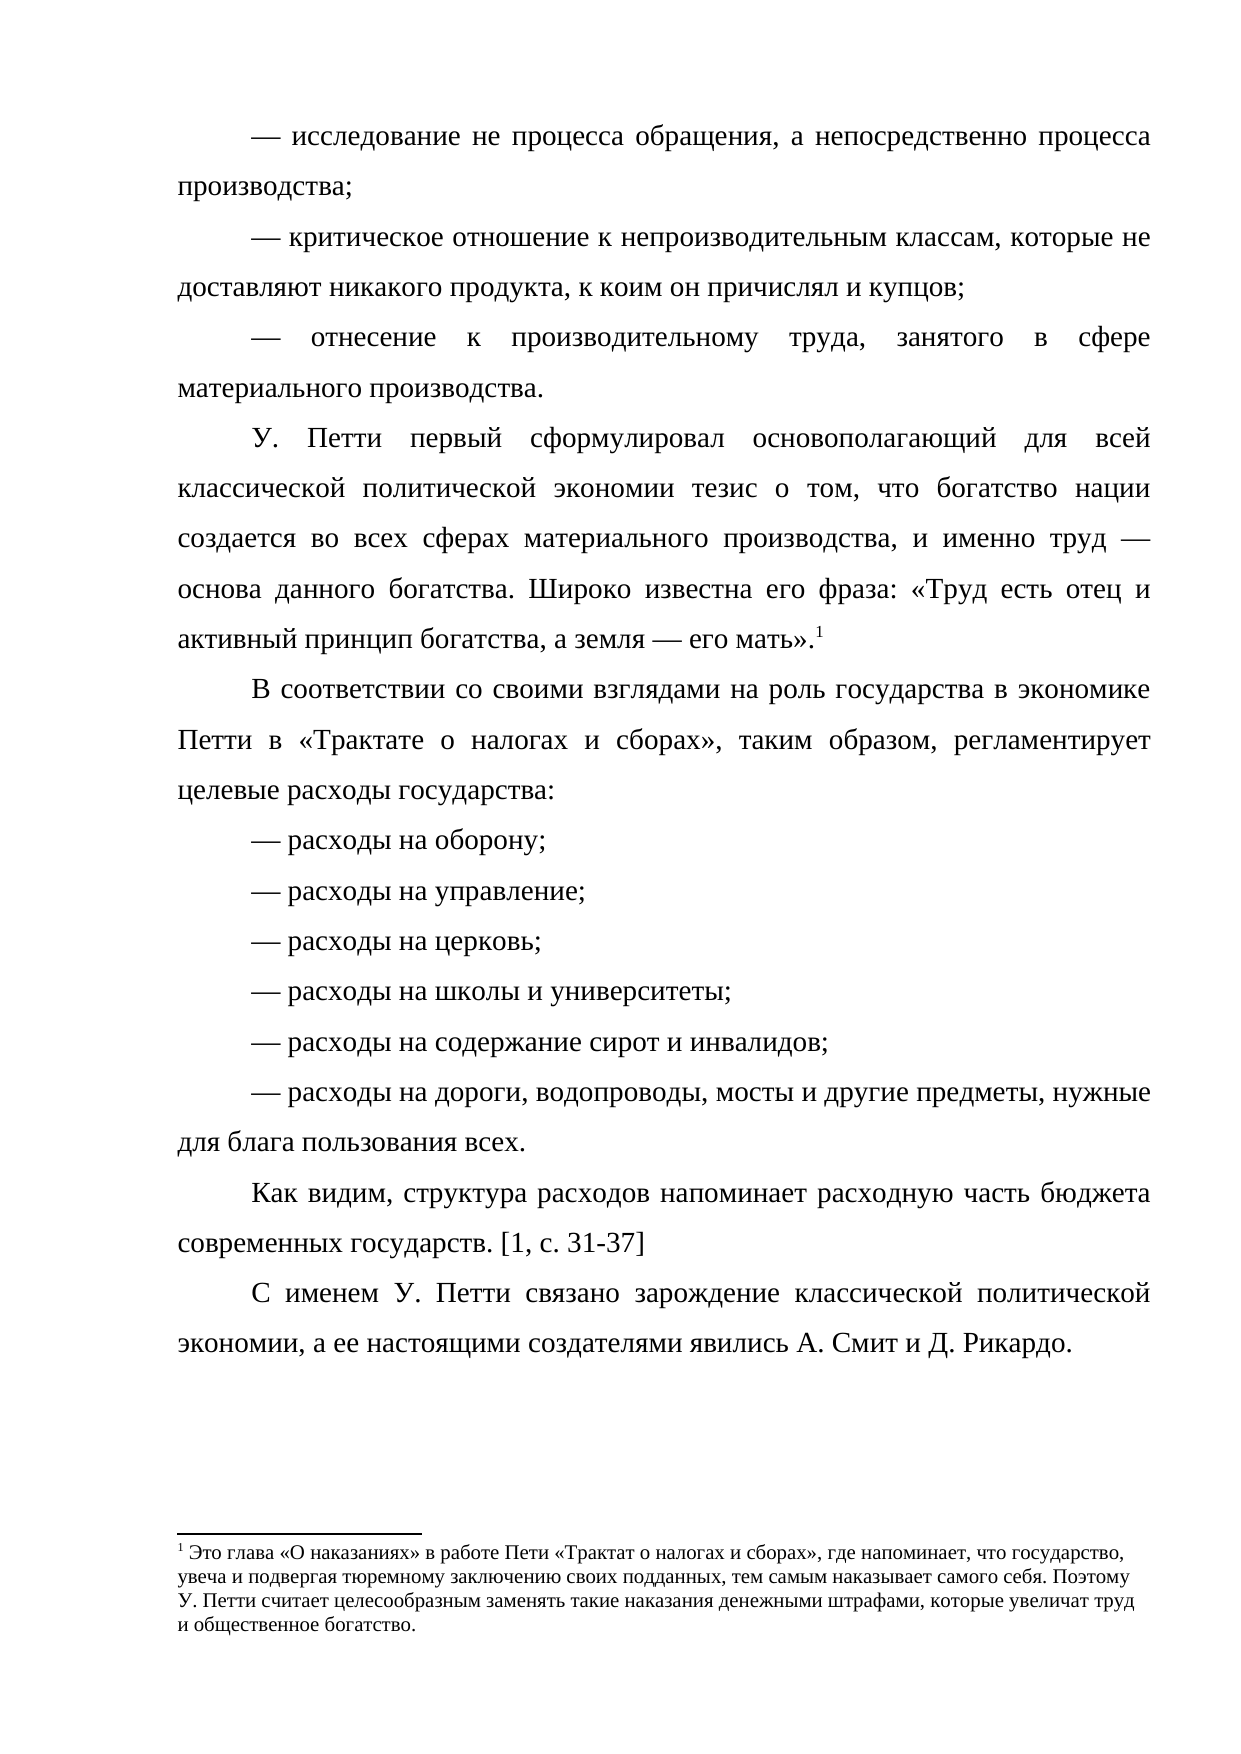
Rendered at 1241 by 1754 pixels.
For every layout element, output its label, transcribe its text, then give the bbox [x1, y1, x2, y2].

text — расходы на церковь; [177, 923, 1152, 957]
text — расходы на оборону; [177, 822, 1152, 856]
text — расходы на управление; [177, 873, 1152, 906]
text — расходы на дороги, водопроводы, мосты и другие предметы, нужные для блага пользования всех. [177, 1074, 1152, 1158]
text — критическое отношение к непроизводительным классам, которые не доставляют никакого продукта, к коим он причислял и купцов; [177, 219, 1152, 303]
text — расходы на школы и университеты; [177, 973, 1152, 1007]
text В соответствии со своими взглядами на роль государства в экономике Петти в «Трактате о налогах и сборах», таким образом, регламентирует целевые расходы государства: [177, 672, 1152, 806]
text Как видим, структура расходов напоминает расходную часть бюджета современных государств. [1, с. 31-37] [177, 1175, 1152, 1258]
text У. Петти первый сформулировал основополагающий для всей классической политической экономии тезис о том, что богатство нации создается во всех сферах материального производства, и именно труд — основа данного богатства. Широко известна его фраза: «Труд есть отец и активный принцип богатства, а земля — его мать». [177, 420, 1152, 655]
text С именем У. Петти связано зарождение классической политической экономии, а ее настоящими создателями явились А. Смит и Д. Рикардо. [177, 1275, 1152, 1359]
text — исследование не процесса обращения, а непосредственно процесса производства; [177, 118, 1152, 202]
text — отнесение к производительному труда, занятого в сфере материального производства. [177, 319, 1152, 403]
text — расходы на содержание сирот и инвалидов; [177, 1024, 1152, 1057]
